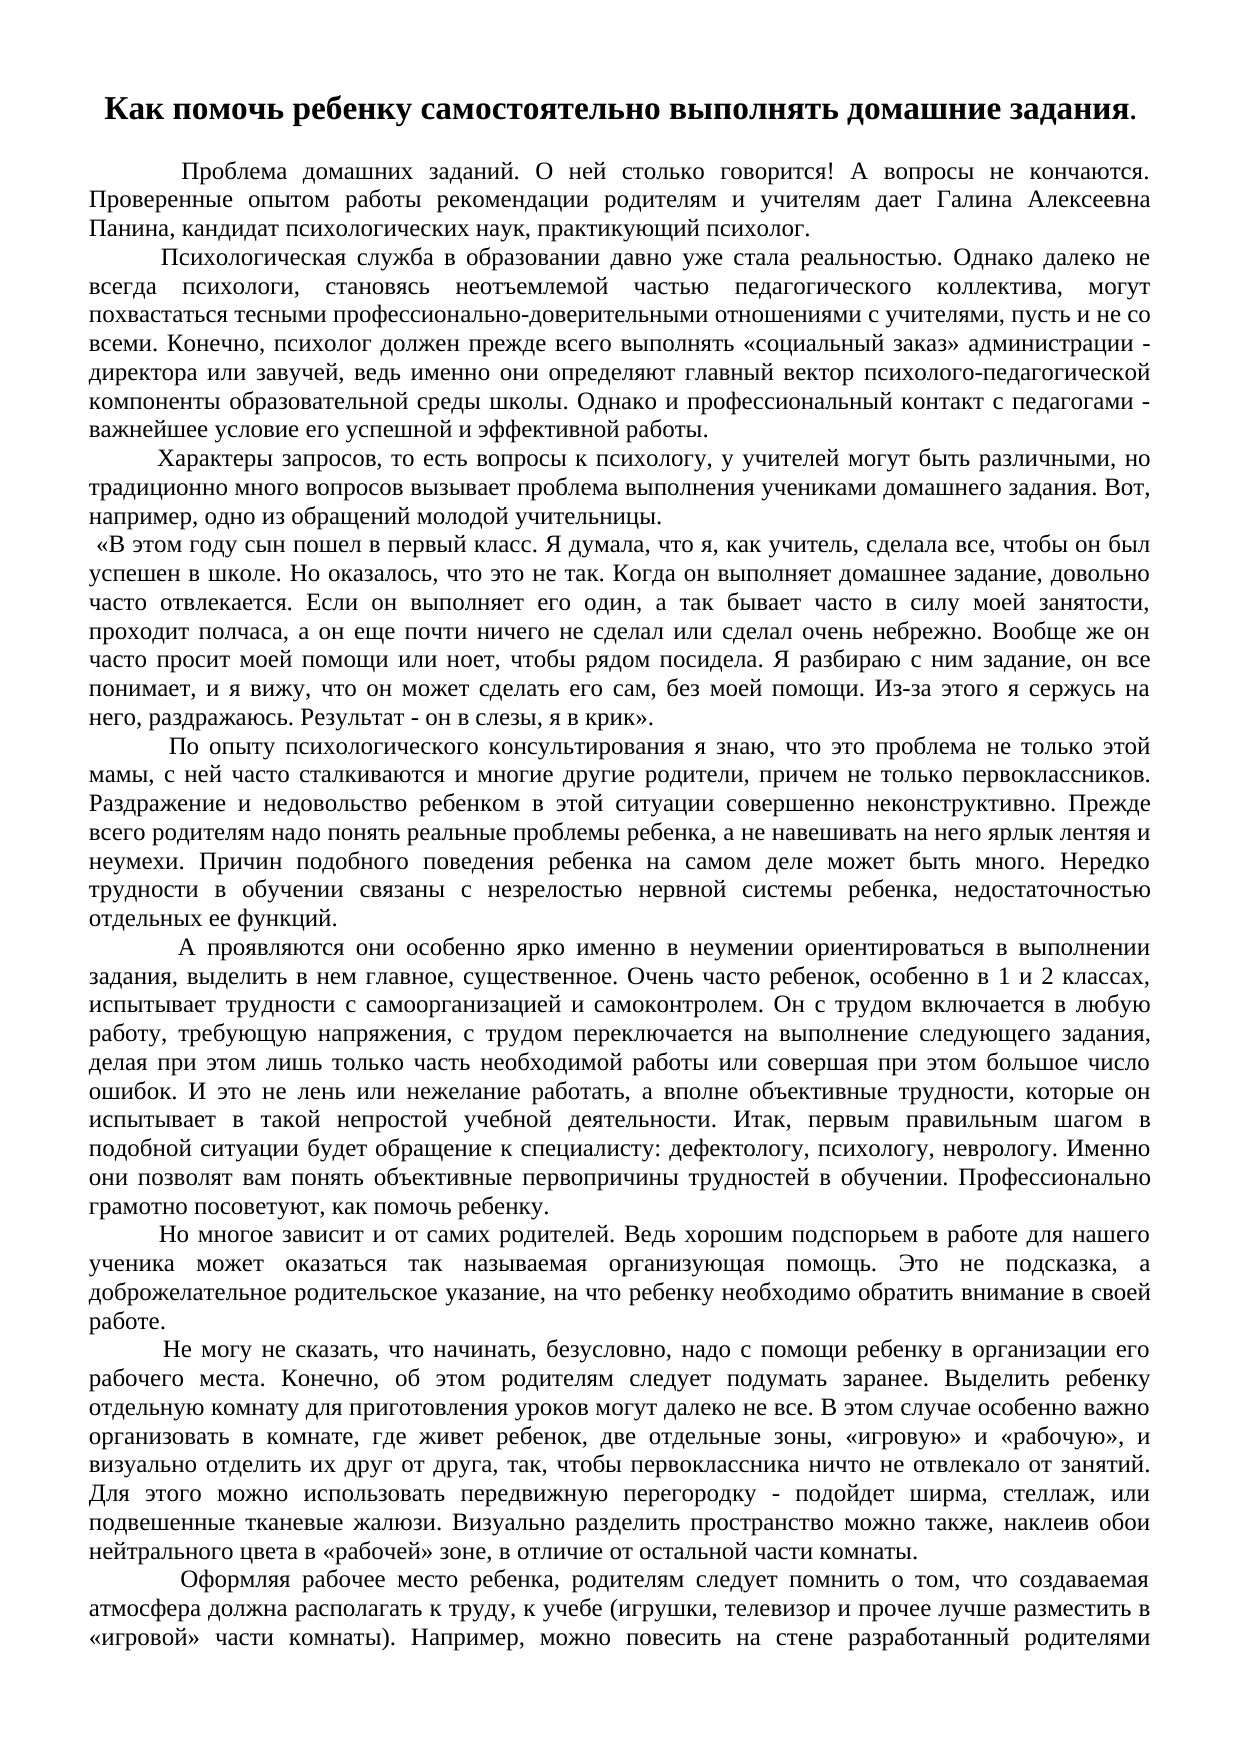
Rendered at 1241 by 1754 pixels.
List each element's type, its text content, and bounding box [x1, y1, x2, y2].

text Проблема домашних заданий. О ней столько говорится! А вопросы не кончаются. Проверенные опытом работы рекомендации родителям и учителям дает Галина Алексеевна Панина, кандидат психологических наук, практикующий психолог. [89, 156, 1152, 242]
text А проявляются они особенно ярко именно в неумении ориентироваться в выполнении задания, выделить в нем главное, существенное. Очень часто ребенок, особенно в 1 и 2 классах, испытывает трудности с самоорганизацией и самоконтролем. Он с трудом включается в любую работу, требующую напряжения, с трудом переключается на выполнение следующего задания, делая при этом лишь только часть необходимой работы или совершая при этом большое число ошибок. И это не лень или нежелание работать, а вполне объективные трудности, которые он испытывает в такой непростой учебной деятельности. Итак, первым правильным шагом в подобной ситуации будет обращение к специалисту: дефектологу, психологу, неврологу. Именно они позволят вам понять объективные первопричины трудностей в обучении. Профессионально грамотно посоветуют, как помочь ребенку. [89, 932, 1152, 1219]
text Характеры запросов, то есть вопросы к психологу, у учителей могут быть различными, но традиционно много вопросов вызывает проблема выполнения учениками домашнего задания. Вот, например, одно из обращений молодой учительницы. [89, 443, 1152, 529]
text Как помочь ребенку самостоятельно выполнять домашние задания. [89, 89, 1152, 127]
text «В этом году сын пошел в первый класс. Я думала, что я, как учитель, сделала все, чтобы он был успешен в школе. Но оказалось, что это не так. Когда он выполняет домашнее задание, довольно часто отвлекается. Если он выполняет его один, а так бывает часто в силу моей занятости, проходит полчаса, а он еще почти ничего не сделал или сделал очень небрежно. Вообще же он часто просит моей помощи или ноет, чтобы рядом посидела. Я разбираю с ним задание, он все понимает, и я вижу, что он может сделать его сам, без моей помощи. Из-за этого я сержусь на него, раздражаюсь. Результат - он в слезы, я в крик». [89, 529, 1152, 731]
text Психологическая служба в образовании давно уже стала реальностью. Однако далеко не всегда психологи, становясь неотъемлемой частью педагогического коллектива, могут похвастаться тесными профессионально-доверительными отношениями с учителями, пусть и не со всеми. Конечно, психолог должен прежде всего выполнять «социальный заказ» администрации - директора или завучей, ведь именно они определяют главный вектор психолого-педагогической компоненты образовательной среды школы. Однако и профессиональный контакт с педагогами - важнейшее условие его успешной и эффективной работы. [89, 242, 1152, 443]
text Но многое зависит и от самих родителей. Ведь хорошим подспорьем в работе для нашего ученика может оказаться так называемая организующая помощь. Это не подсказка, а доброжелательное родительское указание, на что ребенку необходимо обратить внимание в своей работе. [89, 1219, 1152, 1334]
text По опыту психологического консультирования я знаю, что это проблема не только этой мамы, с ней часто сталкиваются и многие другие родители, причем не только первоклассников. Раздражение и недовольство ребенком в этой ситуации совершенно неконструктивно. Прежде всего родителям надо понять реальные проблемы ребенка, а не навешивать на него ярлык лентяя и неумехи. Причин подобного поведения ребенка на самом деле может быть много. Нередко трудности в обучении связаны с незрелостью нервной системы ребенка, недостаточностью отдельных ее функций. [89, 731, 1152, 932]
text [89, 1564, 1152, 1651]
text Не могу не сказать, что начинать, безусловно, надо с помощи ребенку в организации его рабочего места. Конечно, об этом родителям следует подумать заранее. Выделить ребенку отдельную комнату для приготовления уроков могут далеко не все. В этом случае особенно важно организовать в комнате, где живет ребенок, две отдельные зоны, «игровую» и «рабочую», и визуально отделить их друг от друга, так, чтобы первоклассника ничто не отвлекало от занятий. Для этого можно использовать передвижную перегородку - подойдет ширма, стеллаж, или подвешенные тканевые жалюзи. Визуально разделить пространство можно также, наклеив обои нейтрального цвета в «рабочей» зоне, в отличие от остальной части комнаты. [89, 1334, 1152, 1564]
